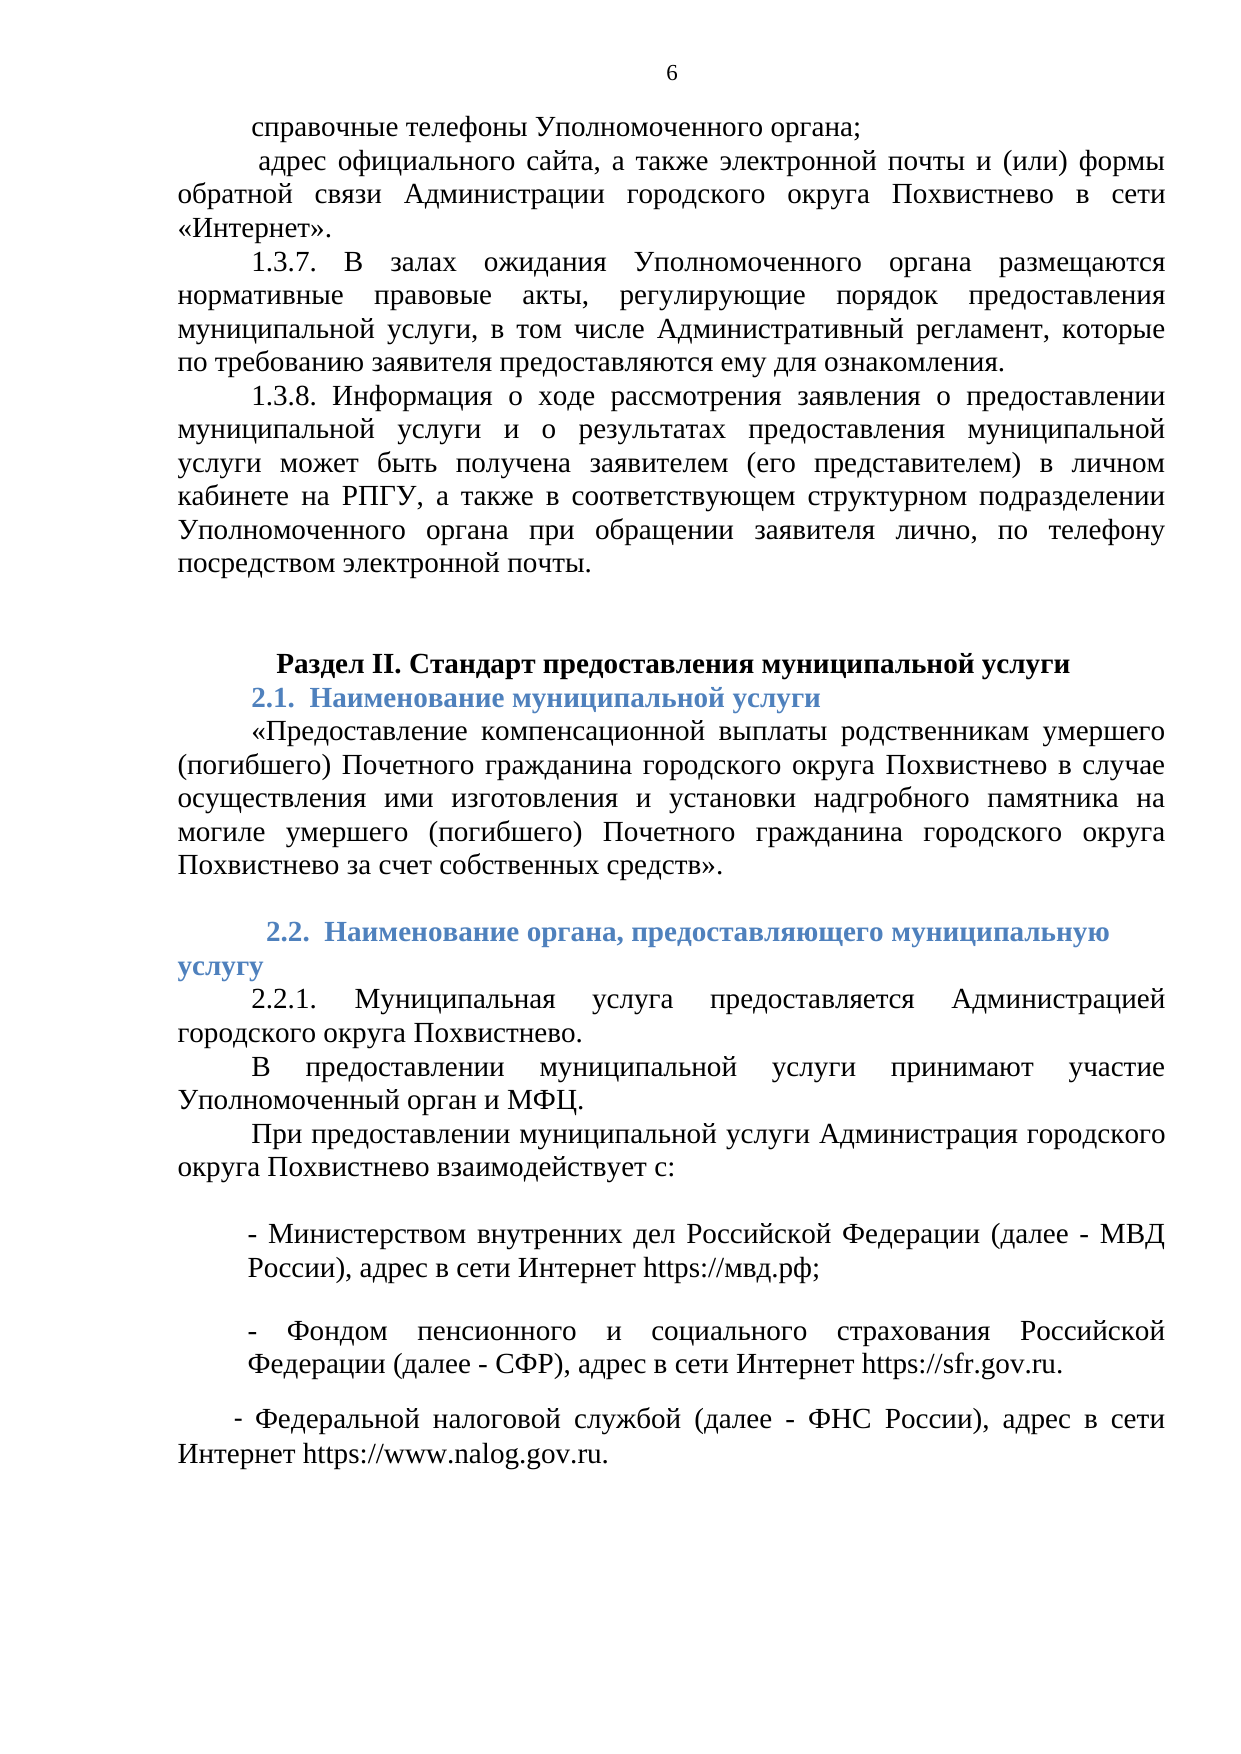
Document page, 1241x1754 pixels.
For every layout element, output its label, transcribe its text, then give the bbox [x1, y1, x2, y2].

text адрес официального сайта, а также электронной почты и (или) формы обратной связи Администрации городского округа Похвистнево в сети «Интернет». [177, 143, 1166, 244]
subtitle 2.2. Наименование органа, предоставляющего муниципальную услугу [177, 914, 1166, 982]
text При предоставлении муниципальной услуги Администрация городского округа Похвистнево взаимодействует с: [177, 1116, 1166, 1183]
list - Министерством внутренних дел Российской Федерации (далее - МВД России), адрес в сети Интернет https://мвд.рф; [247, 1216, 1166, 1283]
text 1.3.8. Информация о ходе рассмотрения заявления о предоставлении муниципальной услуги и о результатах предоставления муниципальной услуги может быть получена заявителем (его представителем) в личном кабинете на РПГУ, а также в соответствующем структурном подразделении Уполномоченного органа при обращении заявителя лично, по телефону посредством электронной почты. [177, 378, 1166, 579]
list - Фондом пенсионного и социального страхования Российской Федерации (далее - СФР), адрес в сети Интернет https://sfr.gov.ru. [247, 1313, 1166, 1380]
list Муниципальная услуга предоставляется Администрацией городского округа Похвистнево. [177, 982, 1166, 1049]
subtitle Раздел II. Стандарт предоставления муниципальной услуги [181, 646, 1166, 680]
subtitle 2.1. Наименование муниципальной услуги [177, 680, 1166, 713]
text 1.3.7. В залах ожидания Уполномоченного органа размещаются нормативные правовые акты, регулирующие порядок предоставления муниципальной услуги, в том числе Административный регламент, которые по требованию заявителя предоставляются ему для ознакомления. [177, 244, 1166, 378]
text справочные телефоны Уполномоченного органа; [177, 109, 1166, 143]
text «Предоставление компенсационной выплаты родственникам умершего (погибшего) Почетного гражданина городского округа Похвистнево в случае осуществления ими изготовления и установки надгробного памятника на могиле умершего (погибшего) Почетного гражданина городского округа Похвистнево за счет собственных средств». [177, 713, 1166, 881]
text - Федеральной налоговой службой (далее - ФНС России), адрес в сети Интернет https://www.nalog.gov.ru. [177, 1401, 1166, 1470]
list В предоставлении муниципальной услуги принимают участие Уполномоченный орган и МФЦ. [177, 1049, 1166, 1116]
